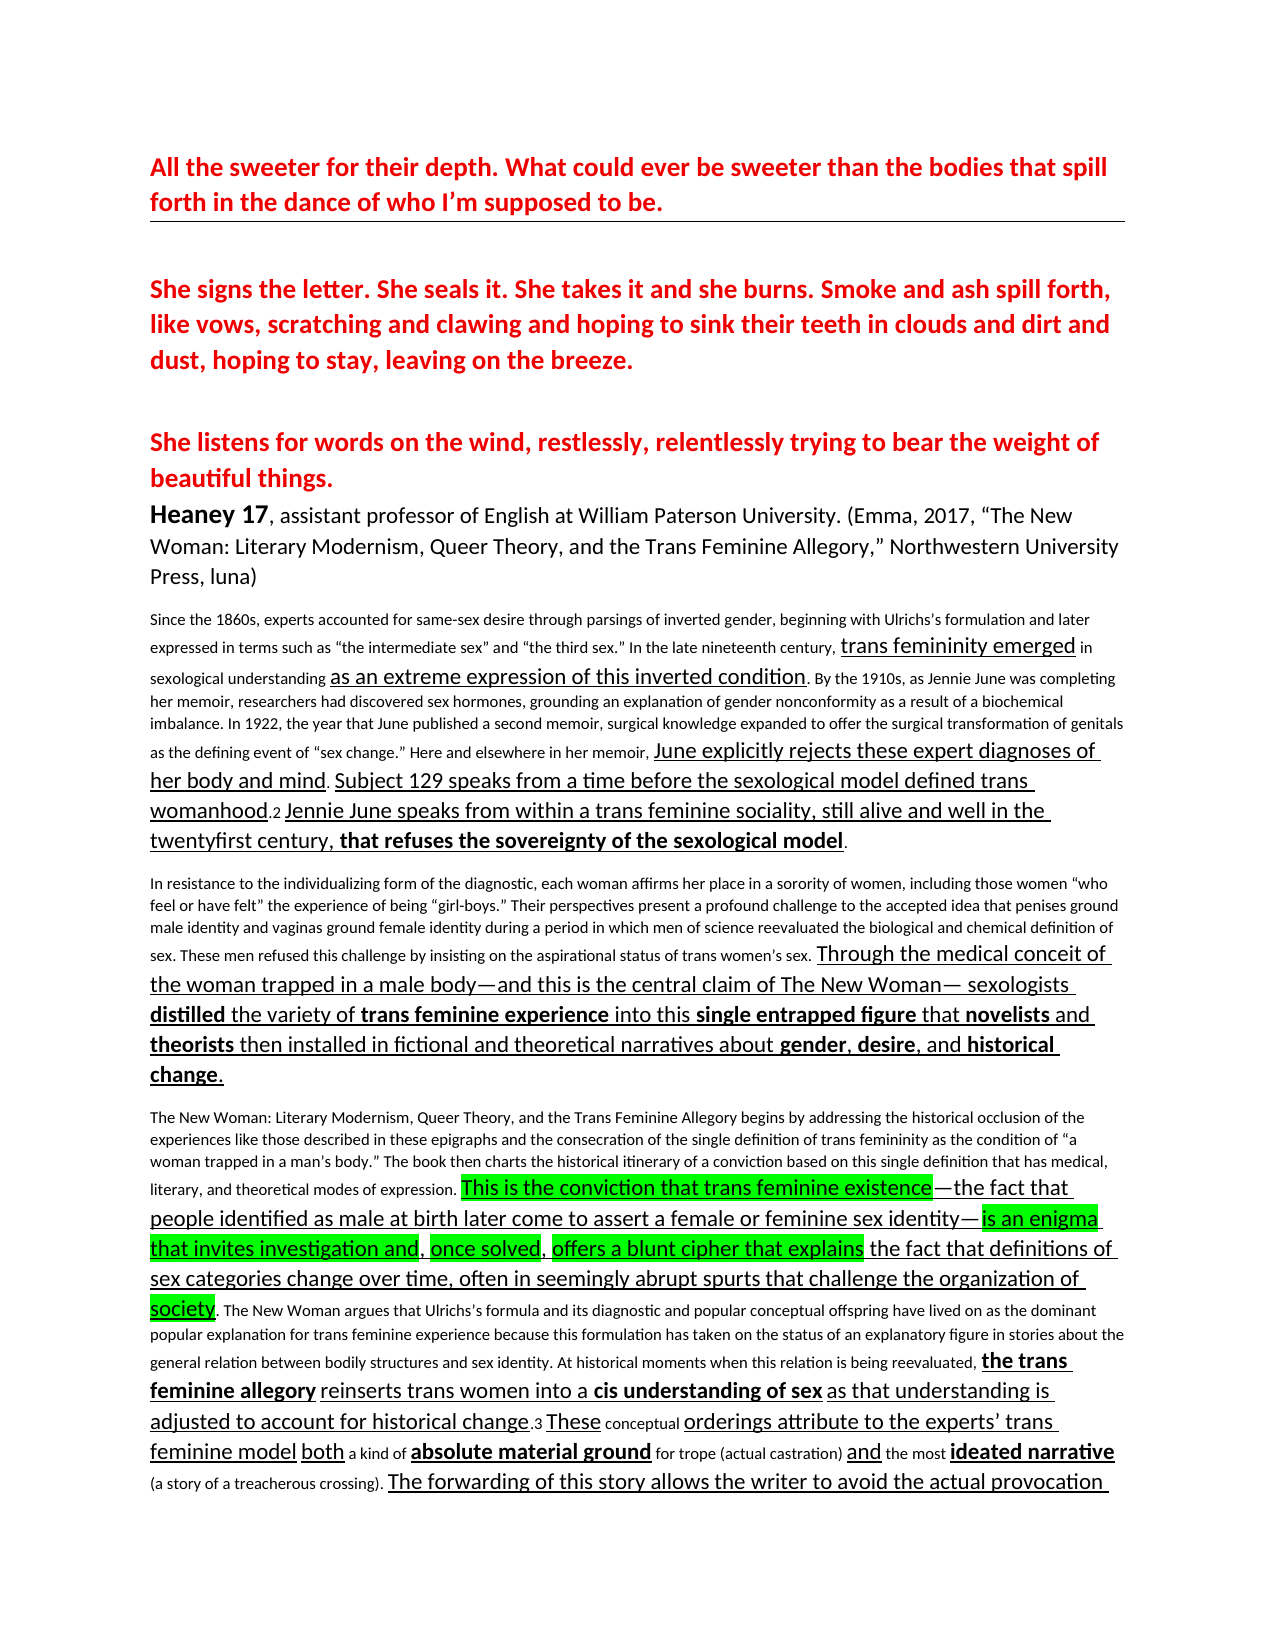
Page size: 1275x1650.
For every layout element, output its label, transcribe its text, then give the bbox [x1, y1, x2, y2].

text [150, 1107, 1125, 1495]
subtitle She signs the letter. She seals it. She takes it and she burns. Smoke and ash spill forth, like vows, scratching and clawing and hoping to sink their teeth in clouds and dirt and dust, hoping to stay, leaving on the breeze. [150, 272, 1125, 376]
text Since the 1860s, experts accounted for same-sex desire through parsings of inverted gender, beginning with Ulrichs’s formulation and later expressed in terms such as “the intermediate sex” and “the third sex.” In the late nineteenth century, trans femininity emerged in sexological understanding as an extreme expression of this inverted condition. By the 1910s, as Jennie June was completing her memoir, researchers had discovered sex hormones, grounding an explanation of gender nonconformity as a result of a biochemical imbalance. In 1922, the year that June published a second memoir, surgical knowledge expanded to offer the surgical transformation of genitals as the defining event of “sex change.” Here and elsewhere in her memoir, June explicitly rejects these expert diagnoses of her body and mind. Subject 129 speaks from a time before the sexological model defined trans womanhood.2 Jennie June speaks from within a trans feminine sociality, still alive and well in the twentyfirst century, that refuses the sovereignty of the sexological model. [150, 609, 1125, 854]
text In resistance to the individualizing form of the diagnostic, each woman affirms her place in a sorority of women, including those women “who feel or have felt” the experience of being “girl-boys.” Their perspectives present a profound challenge to the accepted idea that penises ground male identity and vaginas ground female identity during a period in which men of science reevaluated the biological and chemical definition of sex. These men refused this challenge by insisting on the aspirational status of trans women’s sex. Through the medical conceit of the woman trapped in a male body—and this is the central claim of The New Woman— sexologists distilled the variety of trans feminine experience into this single entrapped figure that novelists and theorists then installed in fictional and theoretical narratives about gender, desire, and historical change. [150, 873, 1125, 1088]
subtitle All the sweeter for their depth. What could ever be sweeter than the bodies that spill forth in the dance of who I’m supposed to be. [150, 150, 1125, 221]
text Heaney 17, assistant professor of English at William Paterson University. (Emma, 2017, “The New Woman: Literary Modernism, Queer Theory, and the Trans Feminine Allegory,” Northwestern University Press, luna) [150, 497, 1125, 590]
subtitle She listens for words on the wind, restlessly, relentlessly trying to bear the weight of beautiful things. [150, 426, 1125, 494]
